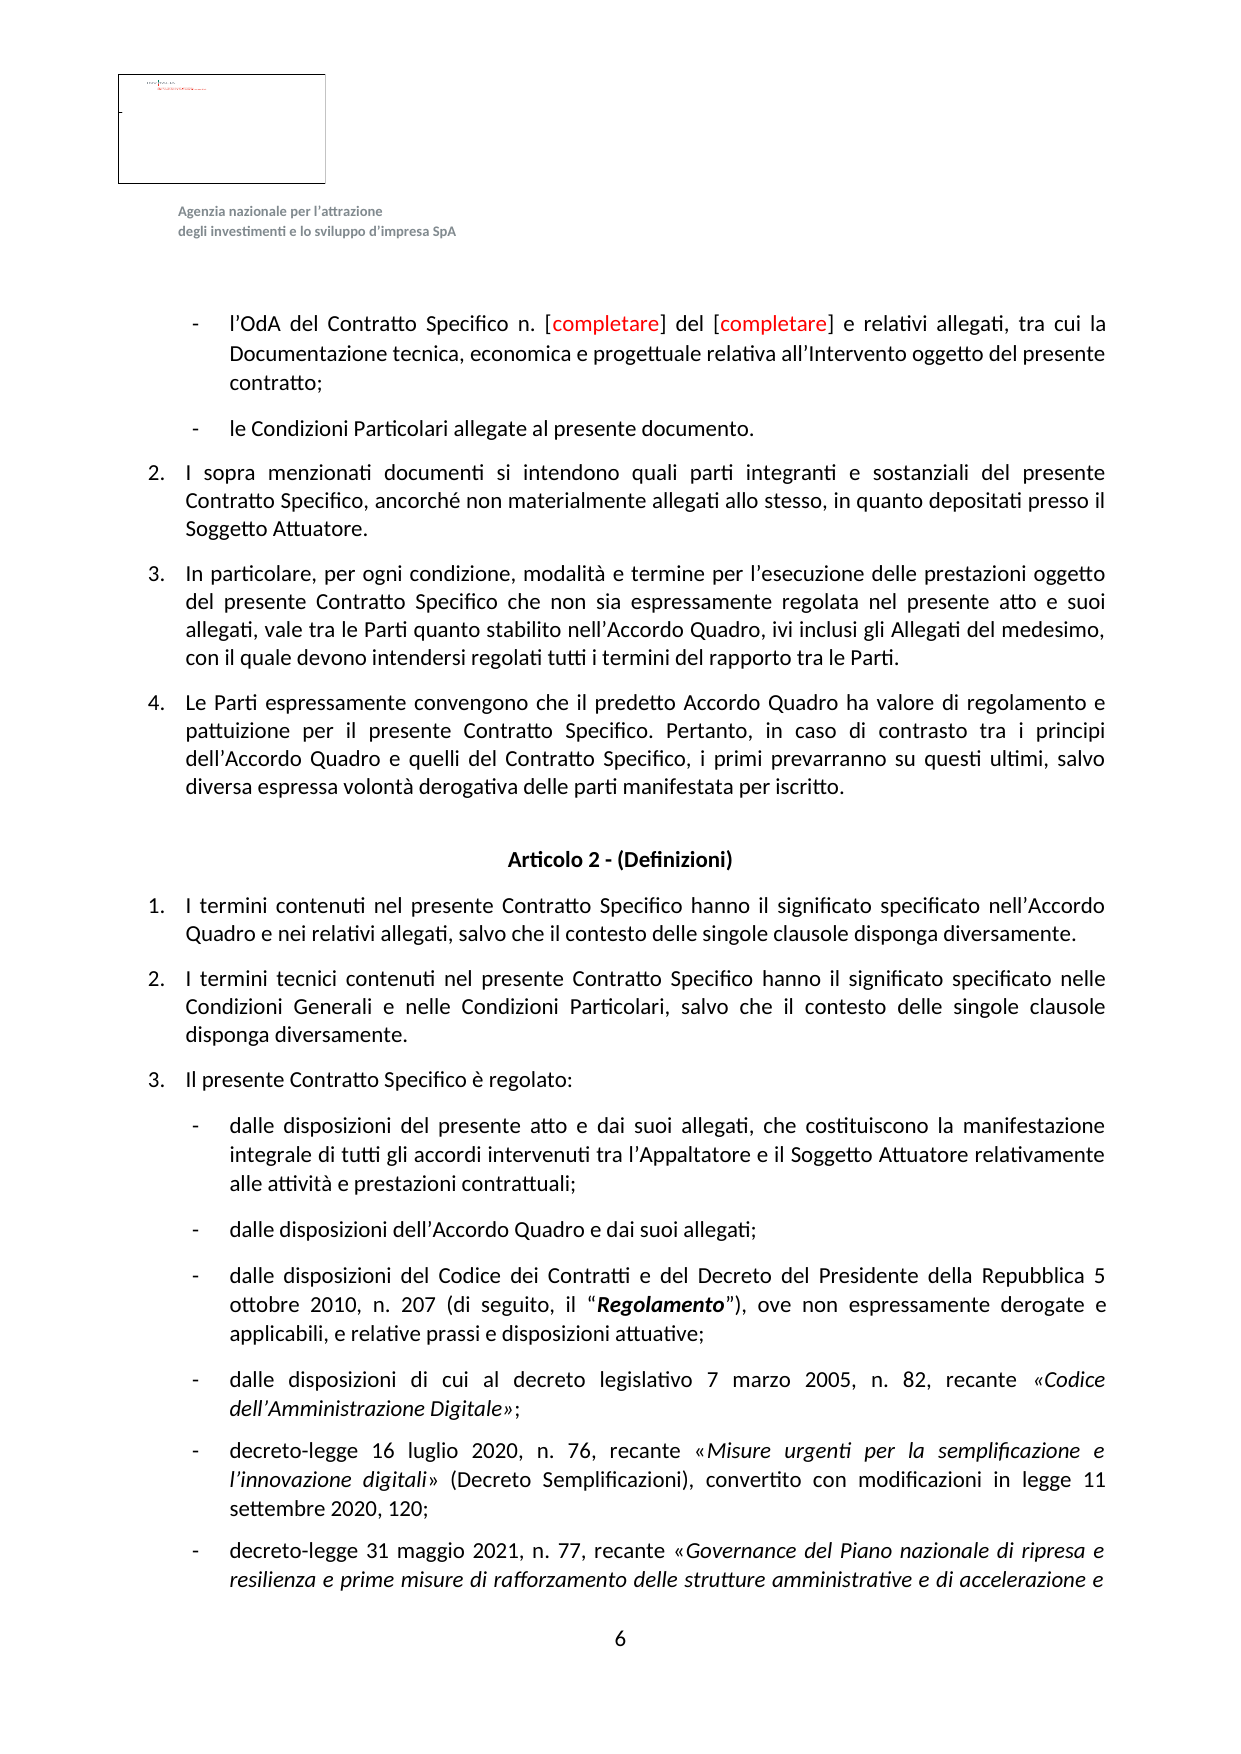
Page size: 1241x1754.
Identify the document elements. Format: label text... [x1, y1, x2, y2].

list dalle disposizioni del Codice dei Contratti e del Decreto del Presidente della Repubblica 5 ottobre 2010, n. 207 (di seguito, il “Regolamento”), ove non espressamente derogate e applicabili, e relative prassi e disposizioni attuative; [192, 1260, 1107, 1347]
list decreto-legge 16 luglio 2020, n. 76, recante «Misure urgenti per la semplificazione e l’innovazione digitali» (Decreto Semplificazioni), convertito con modificazioni in legge 11 settembre 2020, 120; [192, 1435, 1107, 1522]
list In particolare, per ogni condizione, modalità e termine per l’esecuzione delle prestazioni oggetto del presente Contratto Specifico che non sia espressamente regolata nel presente atto e suoi allegati, vale tra le Parti quanto stabilito nell’Accordo Quadro, ivi inclusi gli Allegati del medesimo, con il quale devono intendersi regolati tutti i termini del rapporto tra le Parti. [148, 559, 1107, 671]
list Il presente Contratto Specifico è regolato: [148, 1065, 1107, 1093]
list dalle disposizioni di cui al decreto legislativo 7 marzo 2005, n. 82, recante «Codice dell’Amministrazione Digitale»; [192, 1364, 1107, 1422]
text Articolo 2 - (Definizioni) [133, 845, 1107, 873]
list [192, 1535, 1107, 1593]
list I sopra menzionati documenti si intendono quali parti integranti e sostanziali del presente Contratto Specifico, ancorché non materialmente allegati allo stesso, in quanto depositati presso il Soggetto Attuatore. [148, 458, 1107, 542]
list le Condizioni Particolari allegate al presente documento. [192, 413, 1107, 442]
list l’OdA del Contratto Specifico n. [completare] del [completare] e relativi allegati, tra cui la Documentazione tecnica, economica e progettuale relativa all’Intervento oggetto del presente contratto; [192, 308, 1107, 396]
list I termini tecnici contenuti nel presente Contratto Specifico hanno il significato specificato nelle Condizioni Generali e nelle Condizioni Particolari, salvo che il contesto delle singole clausole disponga diversamente. [148, 964, 1107, 1048]
list dalle disposizioni del presente atto e dai suoi allegati, che costituiscono la manifestazione integrale di tutti gli accordi intervenuti tra l’Appaltatore e il Soggetto Attuatore relativamente alle attività e prestazioni contrattuali; [192, 1110, 1107, 1197]
list Le Parti espressamente convengono che il predetto Accordo Quadro ha valore di regolamento e pattuizione per il presente Contratto Specifico. Pertanto, in caso di contrasto tra i principi dell’Accordo Quadro e quelli del Contratto Specifico, i primi prevarranno su questi ultimi, salvo diversa espressa volontà derogativa delle parti manifestata per iscritto. [148, 688, 1107, 800]
list dalle disposizioni dell’Accordo Quadro e dai suoi allegati; [192, 1214, 1107, 1243]
list I termini contenuti nel presente Contratto Specifico hanno il significato specificato nell’Accordo Quadro e nei relativi allegati, salvo che il contesto delle singole clausole disponga diversamente. [148, 892, 1107, 948]
